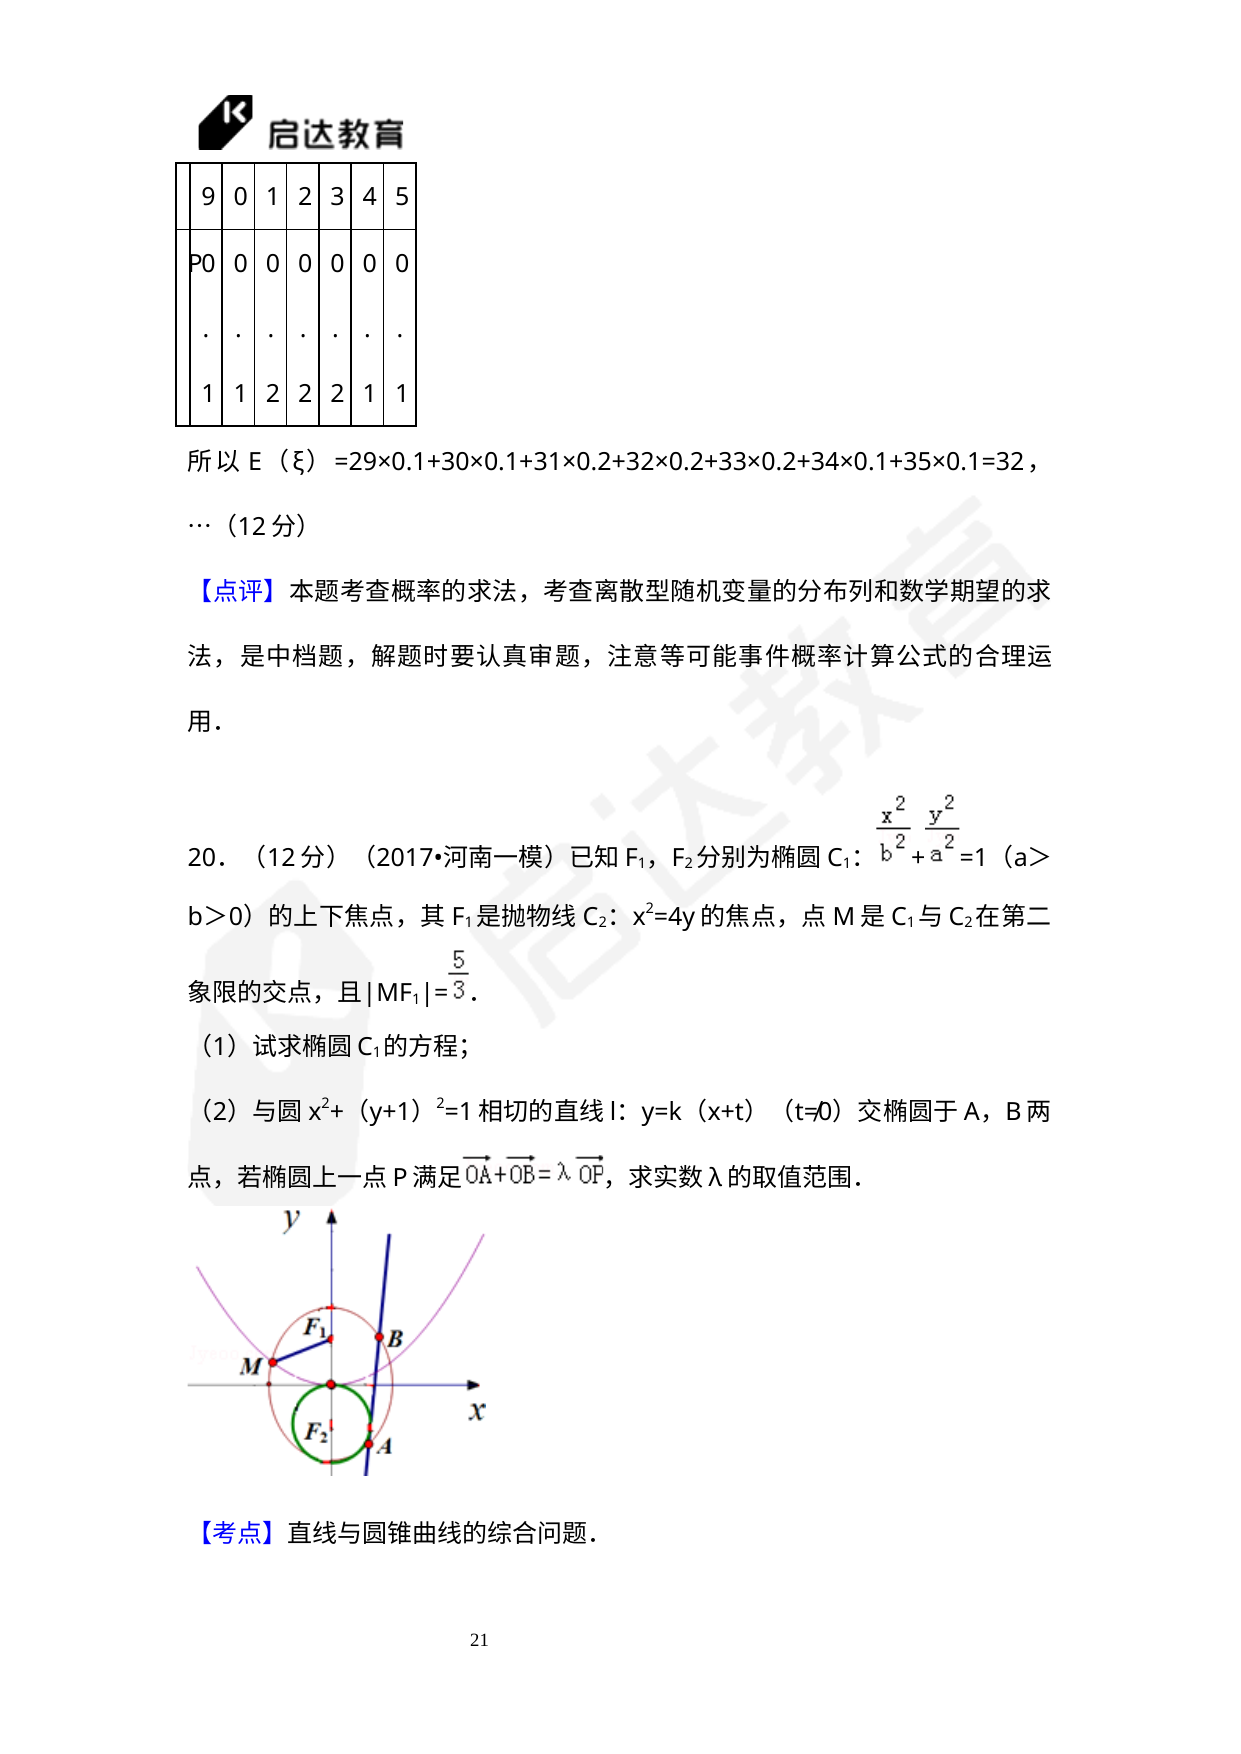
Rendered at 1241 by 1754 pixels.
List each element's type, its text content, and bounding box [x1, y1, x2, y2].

picture [187, 1206, 486, 1476]
text 20．（12分）（2017•河南一模）已知F1，F2分别为椭圆C1：+=1（a＞b＞0）的上下焦点，其F1是抛物线C2：x2=4y的焦点，点M是C1与C2在第二象限的交点，且|MF1|=． [187, 784, 1053, 1012]
table_header 34 [352, 164, 383, 228]
table_cell 0.2 [287, 230, 318, 425]
picture [448, 946, 469, 1002]
text 所以E（ξ）=29×0.1+30×0.1+31×0.2+32×0.2+33×0.2+34×0.1+35×0.1=32，…（12分） [187, 427, 1053, 557]
table_header 35 [384, 164, 415, 228]
table_header 33 [320, 164, 350, 228]
table_header 32 [287, 164, 318, 228]
table_cell 0.2 [320, 230, 350, 425]
table_header 29 [191, 164, 221, 228]
text 【考点】直线与圆锥曲线的综合问题．菁优网版权所有 [187, 1499, 1053, 1564]
table_header 30 [223, 164, 254, 228]
table_header 31 [255, 164, 286, 228]
picture [198, 95, 404, 150]
text （2）与圆x2+（y+1）2=1相切的直线l：y=k（x+t）（t≠0）交椭圆于A，B两点，若椭圆上一点P满足，求实数λ的取值范围． [187, 1077, 1053, 1207]
picture [462, 1155, 604, 1187]
text 【点评】本题考查概率的求法，考查离散型随机变量的分布列和数学期望的求法，是中档题，解题时要认真审题，注意等可能事件概率计算公式的合理运用． [187, 557, 1053, 752]
picture [876, 794, 911, 866]
table_cell 0.2 [255, 230, 286, 425]
picture [925, 792, 960, 866]
text （1）试求椭圆C1的方程； [187, 1012, 1053, 1077]
table_cell 0.1 [384, 230, 415, 425]
table_cell 0.1 [191, 230, 221, 425]
table_cell 0.1 [223, 230, 254, 425]
table_cell 0.1 [352, 230, 383, 425]
